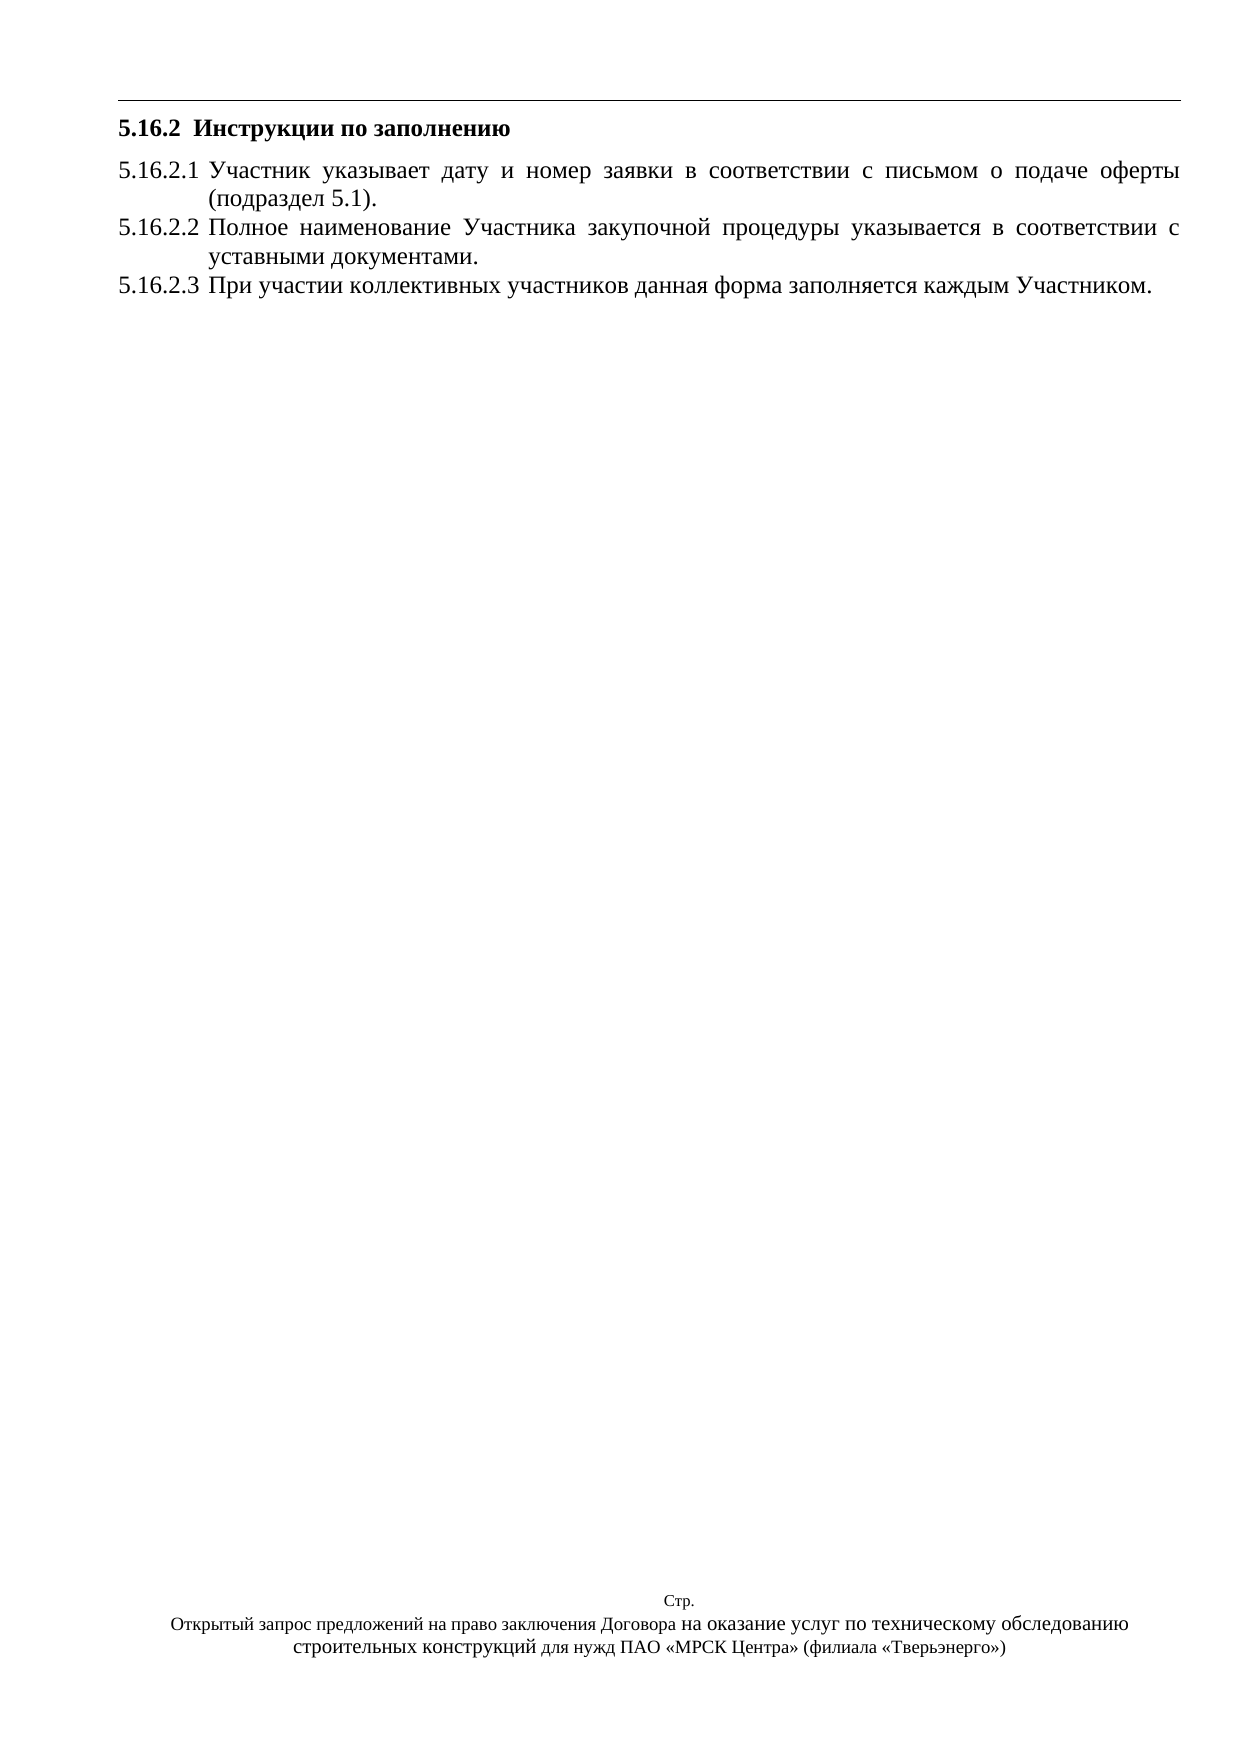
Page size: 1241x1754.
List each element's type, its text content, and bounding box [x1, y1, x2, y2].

list Участник указывает дату и номер заявки в соответствии с письмом о подаче оферты (подраздел 5.1). [118, 155, 1181, 212]
list Полное наименование Участника закупочной процедуры указывается в соответствии с уставными документами. [118, 212, 1181, 270]
subtitle Инструкции по заполнению [118, 113, 1181, 142]
list При участии коллективных участников данная форма заполняется каждым Участником. [118, 270, 1181, 298]
